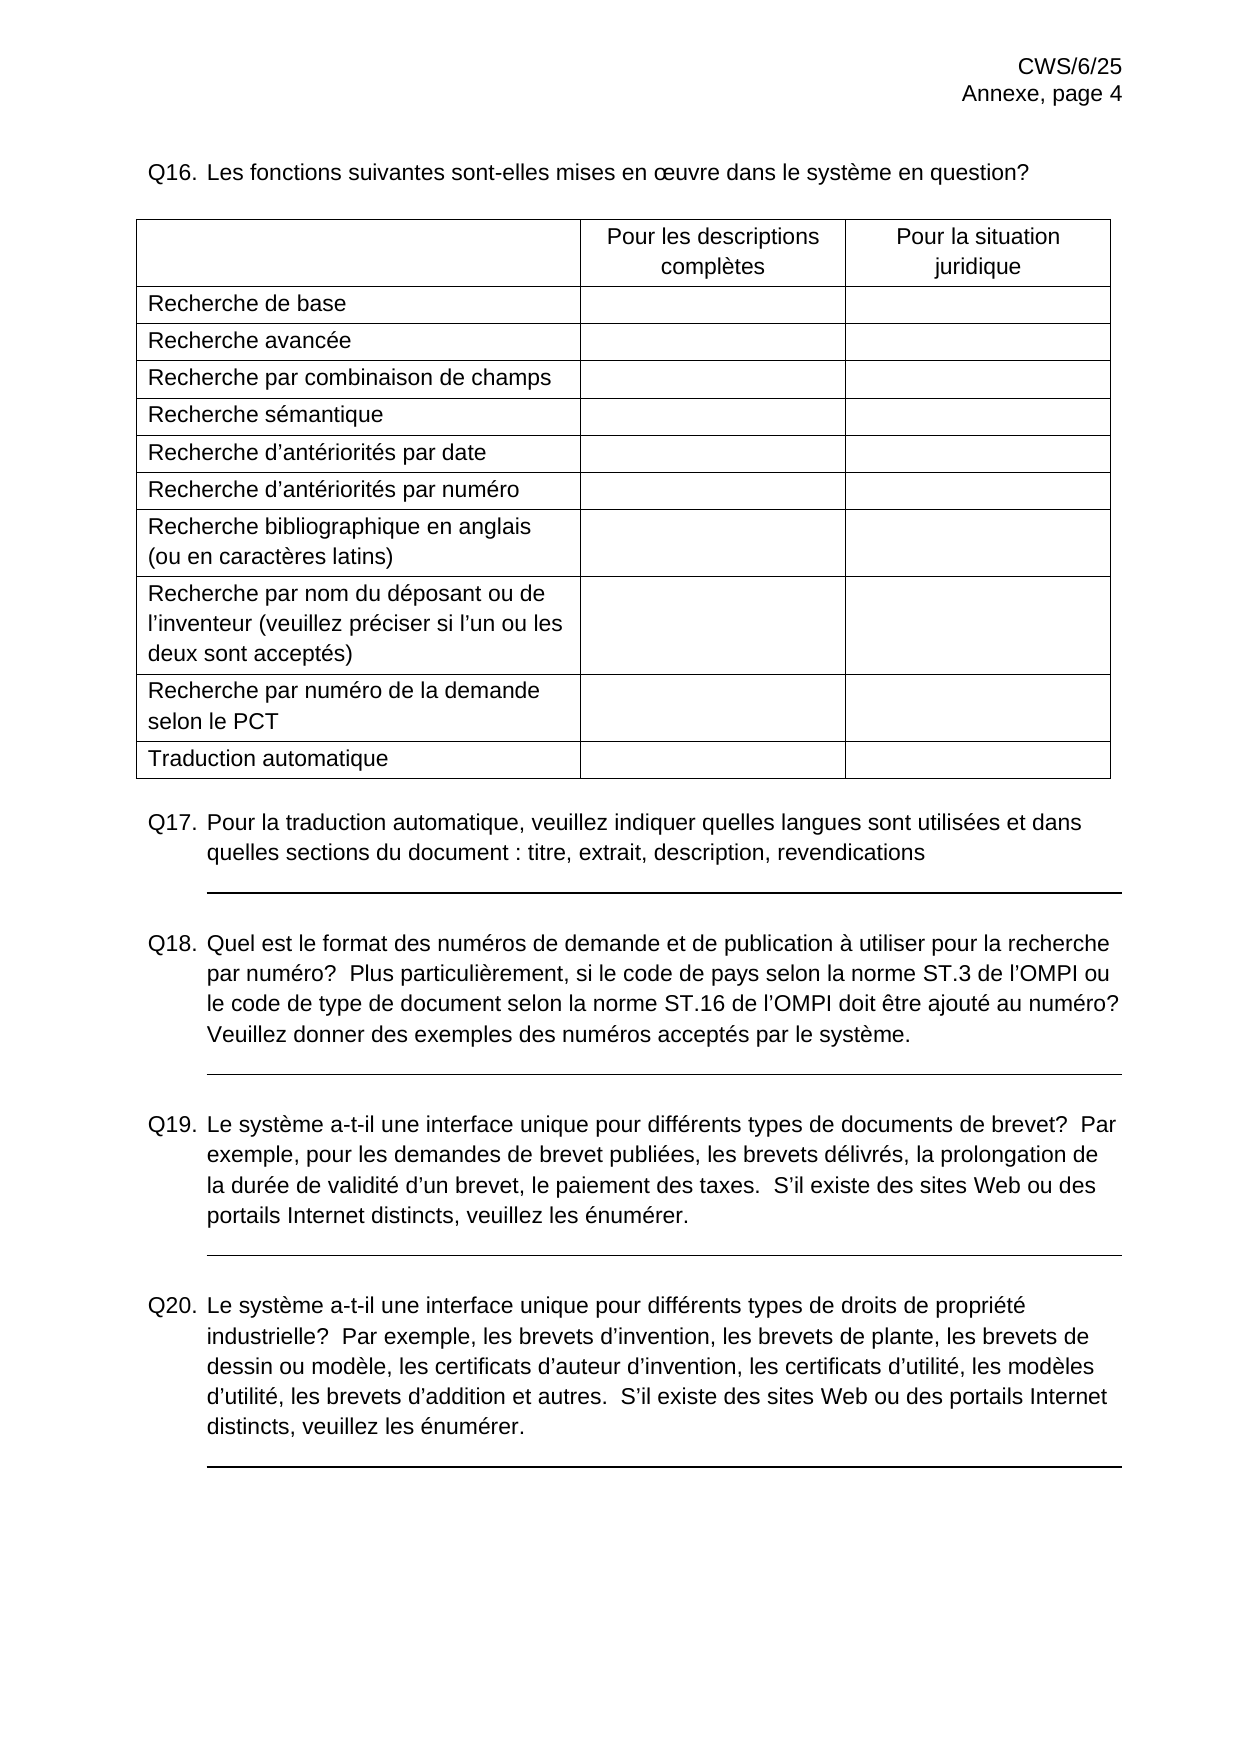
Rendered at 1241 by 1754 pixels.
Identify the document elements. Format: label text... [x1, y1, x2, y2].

table_cell Recherche de base [137, 287, 580, 323]
table_header Pour la situation juridique [846, 220, 1110, 286]
table_cell Traduction automatique [137, 742, 580, 778]
table_cell Recherche sémantique [137, 399, 580, 434]
table_cell [581, 577, 845, 673]
table_cell Recherche par combinaison de champs [137, 361, 580, 397]
table_cell [581, 399, 845, 434]
table_cell [581, 510, 845, 576]
table_cell [846, 510, 1110, 576]
table_cell [581, 361, 845, 397]
list Le système a-t-il une interface unique pour différents types de documents de brevet? Par exemple, pour les demandes de brevet publiées, les brevets délivrés, la prolongation de la durée de validité d’un brevet, le paiement des taxes. S’il existe des sites Web ou des portails Internet distincts, veuillez les énumérer. [148, 1111, 1122, 1258]
table_cell [846, 287, 1110, 323]
table_cell [846, 742, 1110, 778]
table_cell Recherche bibliographique en anglais (ou en caractères latins) [137, 510, 580, 576]
table_header [137, 220, 580, 286]
table_cell [846, 577, 1110, 673]
list Les fonctions suivantes sont-elles mises en œuvre dans le système en question? [148, 158, 1122, 185]
list Pour la traduction automatique, veuillez indiquer quelles langues sont utilisées et dans quelles sections du document : titre, extrait, description, revendications [148, 809, 1122, 896]
table_cell [581, 287, 845, 323]
table_cell Recherche d’antériorités par date [137, 436, 580, 472]
table_cell [846, 399, 1110, 434]
table_cell Recherche d’antériorités par numéro [137, 473, 580, 509]
table_cell [846, 436, 1110, 472]
table_cell [846, 675, 1110, 741]
table_cell [846, 324, 1110, 360]
table_cell [846, 361, 1110, 397]
table_cell [581, 436, 845, 472]
table_cell Recherche avancée [137, 324, 580, 360]
table_cell Recherche par nom du déposant ou de l’inventeur (veuillez préciser si l’un ou les deux sont acceptés) [137, 577, 580, 673]
table_cell [581, 324, 845, 360]
table_cell [581, 675, 845, 741]
table_cell Recherche par numéro de la demande selon le PCT [137, 675, 580, 741]
list Quel est le format des numéros de demande et de publication à utiliser pour la recherche par numéro? Plus particulièrement, si le code de pays selon la norme ST.3 de l’OMPI ou le code de type de document selon la norme ST.16 de l’OMPI doit être ajouté au numéro? Veuillez donner des exemples des numéros acceptés par le système. [148, 930, 1122, 1077]
table_cell [581, 473, 845, 509]
table_cell [581, 742, 845, 778]
list Le système a-t-il une interface unique pour différents types de droits de propriété industrielle? Par exemple, les brevets d’invention, les brevets de plante, les brevets de dessin ou modèle, les certificats d’auteur d’invention, les certificats d’utilité, les modèles d’utilité, les brevets d’addition et autres. S’il existe des sites Web ou des portails Internet distincts, veuillez les énumérer. [148, 1292, 1122, 1470]
table_header Pour les descriptions complètes [581, 220, 845, 286]
table_cell [846, 473, 1110, 509]
